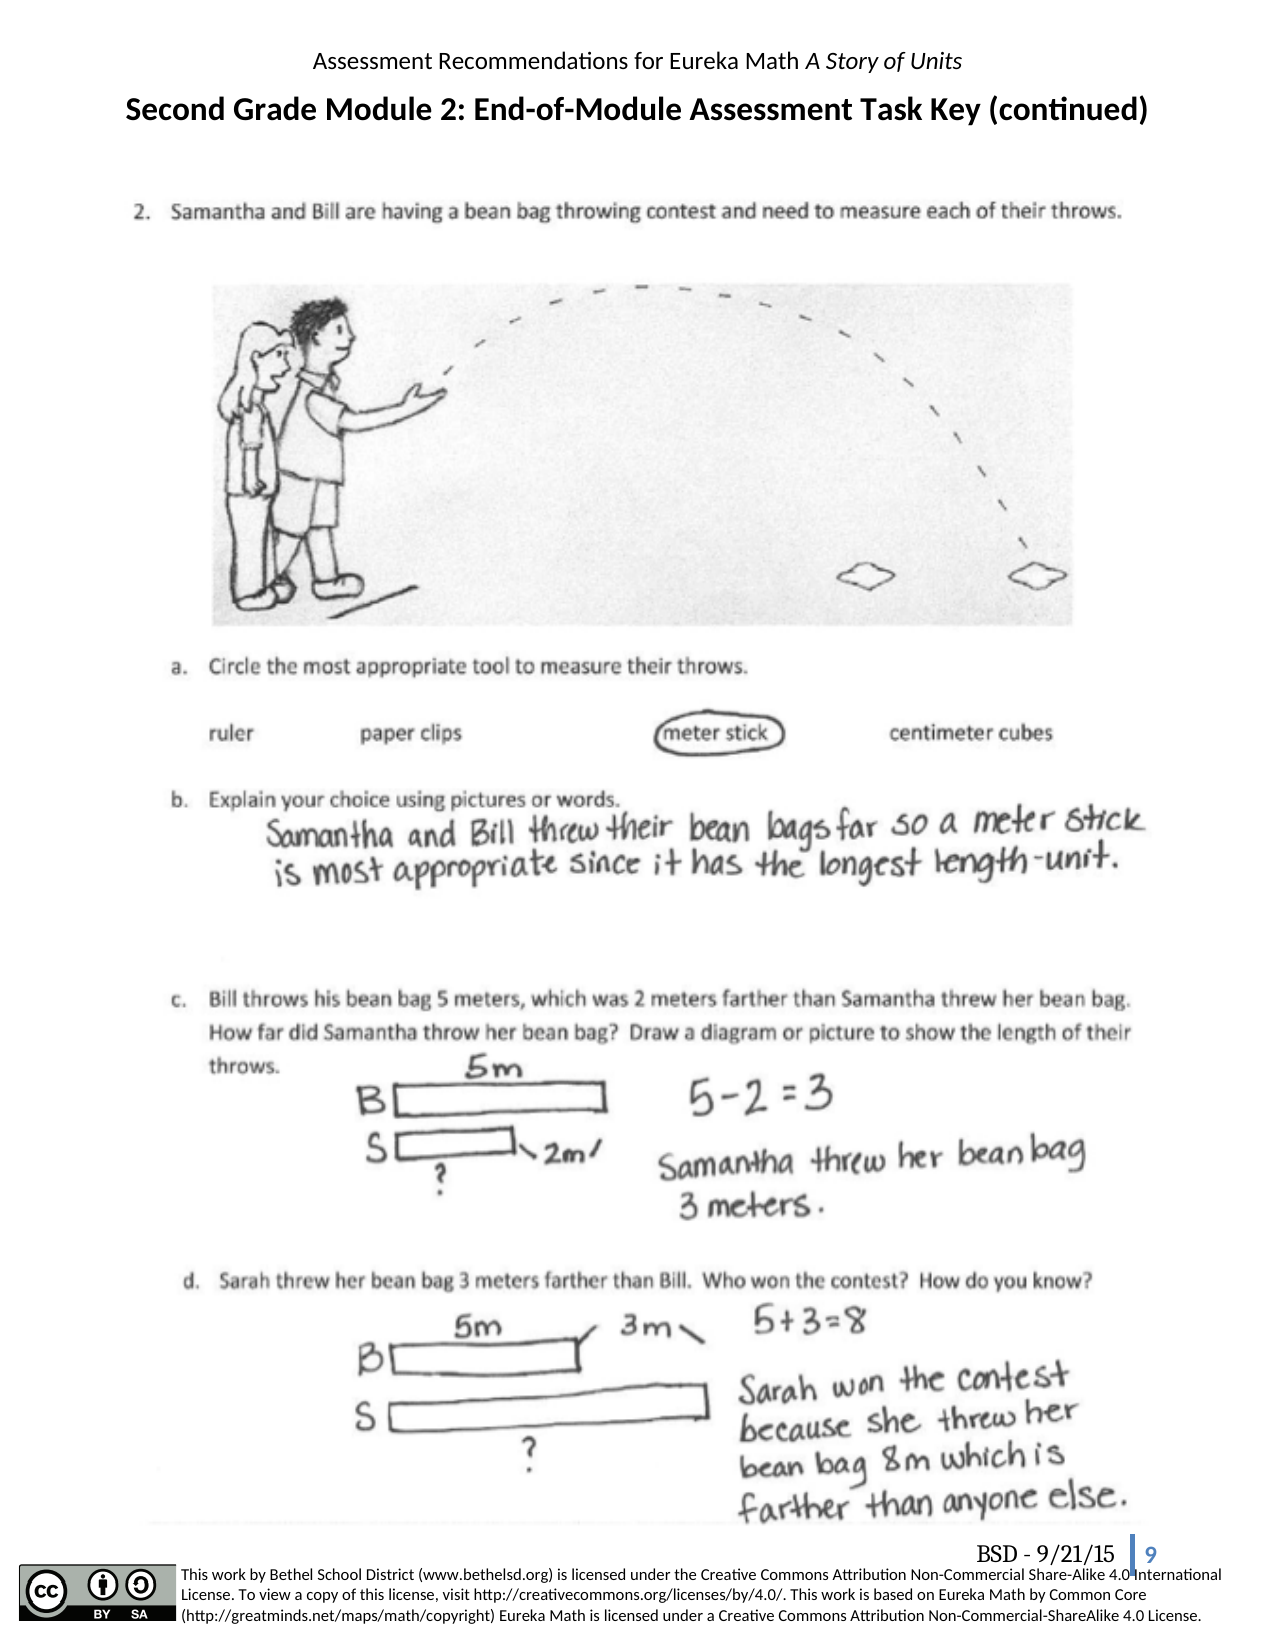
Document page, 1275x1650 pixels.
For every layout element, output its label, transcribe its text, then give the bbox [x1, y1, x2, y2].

text Second Grade Module 2: End-of-Module Assessment Task Key (continued) [75, 88, 1200, 129]
picture [108, 138, 1201, 1533]
